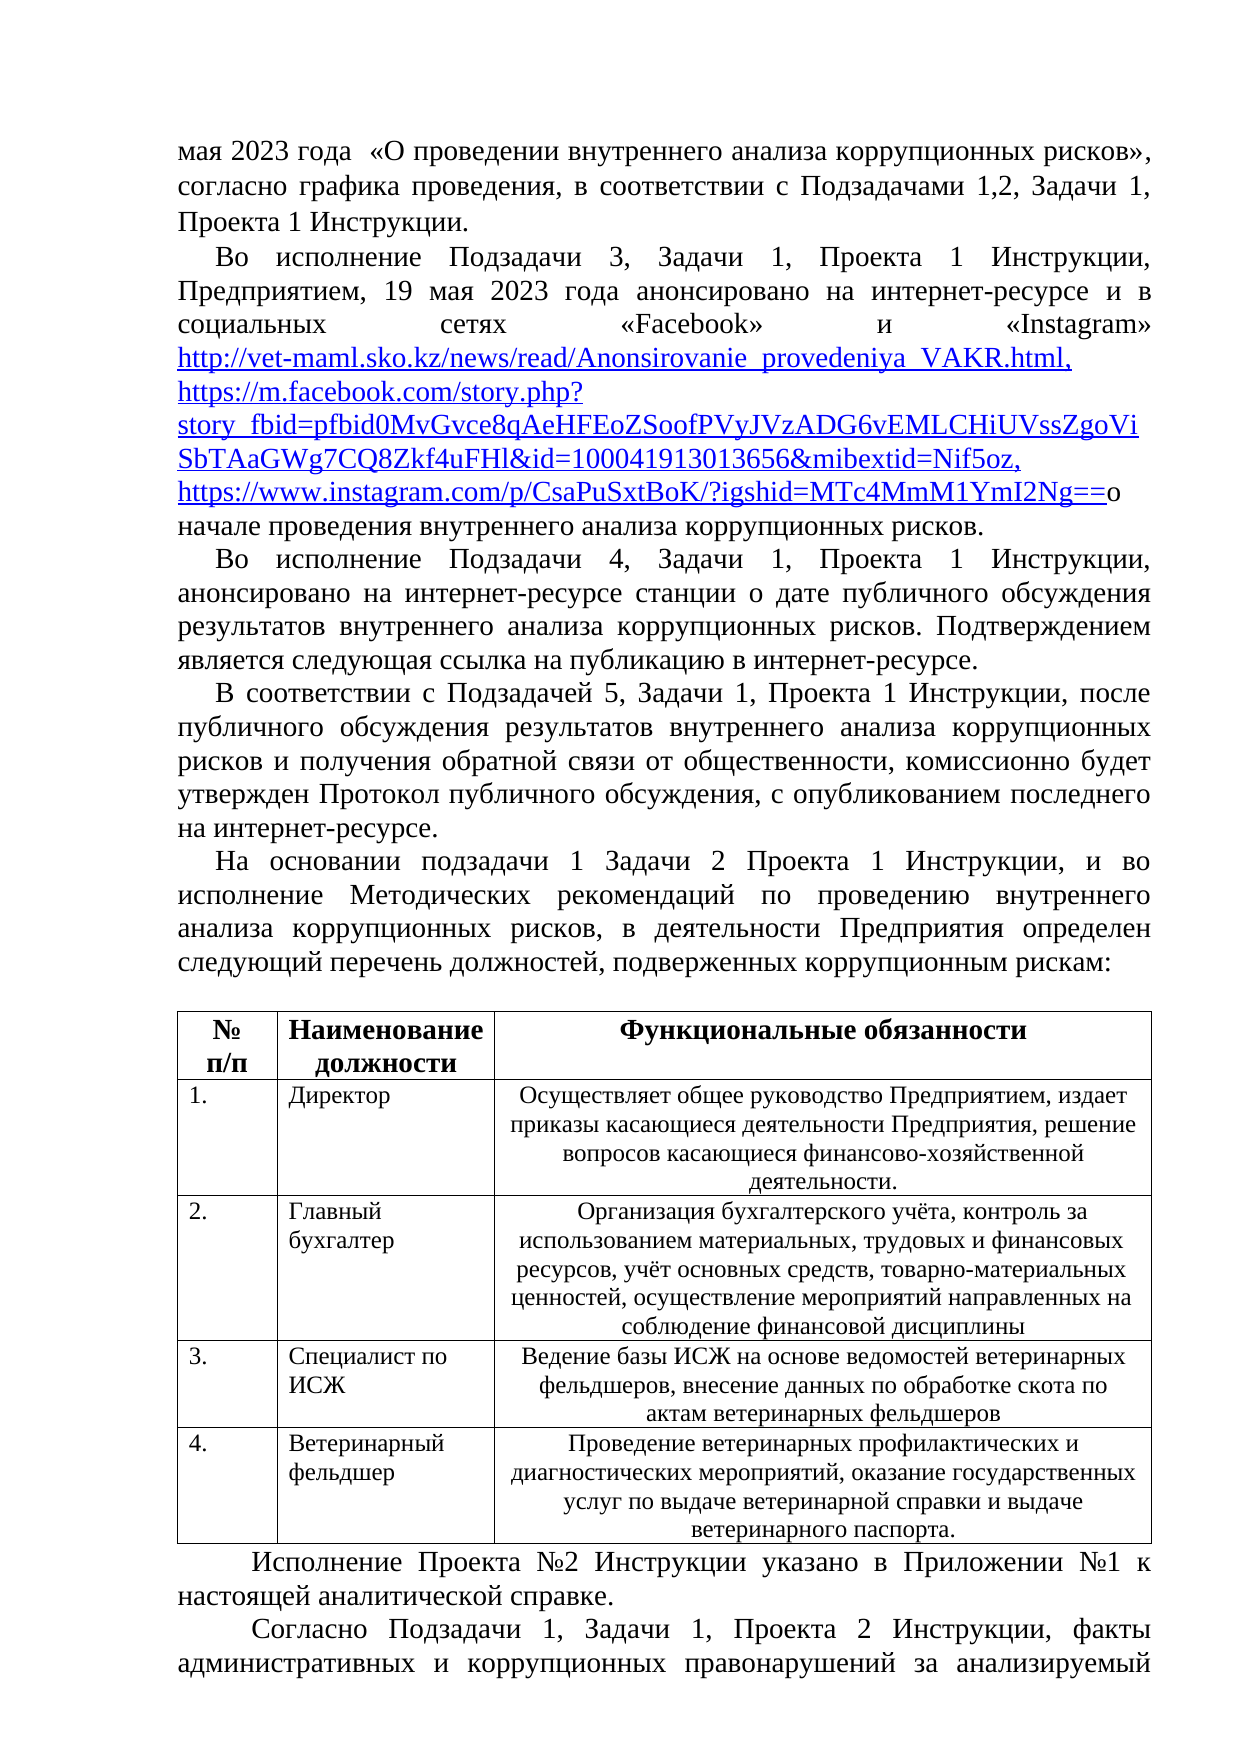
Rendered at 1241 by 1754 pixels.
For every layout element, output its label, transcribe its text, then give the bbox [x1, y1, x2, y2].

table_cell 3. [178, 1341, 277, 1427]
text Во исполнение Подзадачи 4, Задачи 1, Проекта 1 Инструкции, анонсировано на интернет-ресурсе станции о дате публичного обсуждения результатов внутреннего анализа коррупционных рисков. Подтверждением является следующая ссылка на публикацию в интернет-ресурсе. [177, 541, 1152, 676]
table_cell 4. [178, 1428, 277, 1543]
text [177, 1611, 1152, 1678]
table_cell 1. [178, 1080, 277, 1195]
table_cell Специалист по ИСЖ [278, 1341, 494, 1427]
table_cell Ветеринарный фельдшер [278, 1428, 494, 1543]
table_header Наименование должности [278, 1012, 494, 1079]
text Во исполнение Подзадачи 3, Задачи 1, Проекта 1 Инструкции, Предприятием, 19 мая 2023 года анонсировано на интернет-ресурсе и в социальных сетях «Facebook» и «Instagram» http://vet-maml.sko.kz/news/read/Anonsirovanie_provedeniya_VAKR.html, https://m.facebook.com/story.php?story_fbid=pfbid0MvGvce8qAeHFEoZSoofPVyJVzADG6vEMLCHiUVssZgoViSbTAaGWg7CQ8Zkf4uFHl&id=100041913013656&mibextid=Nif5oz, https://www.instagram.com/p/CsaPuSxtBoK/?igshid=MTc4MmM1YmI2Ng==о начале проведения внутреннего анализа коррупционных рисков. [177, 239, 1152, 541]
table_cell 2. [178, 1196, 277, 1340]
text В соответствии с Подзадачей 5, Задачи 1, Проекта 1 Инструкции, после публичного обсуждения результатов внутреннего анализа коррупционных рисков и получения обратной связи от общественности, комиссионно будет утвержден Протокол публичного обсуждения, с опубликованием последнего на интернет-ресурсе. [177, 676, 1152, 843]
table_cell Ведение базы ИСЖ на основе ведомостей ветеринарных фельдшеров, внесение данных по обработке скота по актам ветеринарных фельдшеров [495, 1341, 1151, 1427]
table_cell Проведение ветеринарных профилактических и диагностических мероприятий, оказание государственных услуг по выдаче ветеринарной справки и выдаче ветеринарного паспорта. [495, 1428, 1151, 1543]
table_cell Осуществляет общее руководство Предприятием, издает приказы касающиеся деятельности Предприятия, решение вопросов касающиеся финансово-хозяйственной деятельности. [495, 1080, 1151, 1195]
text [177, 133, 1152, 237]
text На основании подзадачи 1 Задачи 2 Проекта 1 Инструкции, и во исполнение Методических рекомендаций по проведению внутреннего анализа коррупционных рисков, в деятельности Предприятия определен следующий перечень должностей, подверженных коррупционным рискам: [177, 843, 1152, 977]
table_header № п/п [178, 1012, 277, 1079]
table_cell Директор [278, 1080, 494, 1195]
table_cell Главный бухгалтер [278, 1196, 494, 1340]
text Исполнение Проекта №2 Инструкции указано в Приложении №1 к настоящей аналитической справке. [177, 1544, 1152, 1611]
table_cell Организация бухгалтерского учёта, контроль за использованием материальных, трудовых и финансовых ресурсов, учёт основных средств, товарно-материальных ценностей, осуществление мероприятий направленных на соблюдение финансовой дисциплины [495, 1196, 1151, 1340]
table_header Функциональные обязанности [495, 1012, 1151, 1079]
